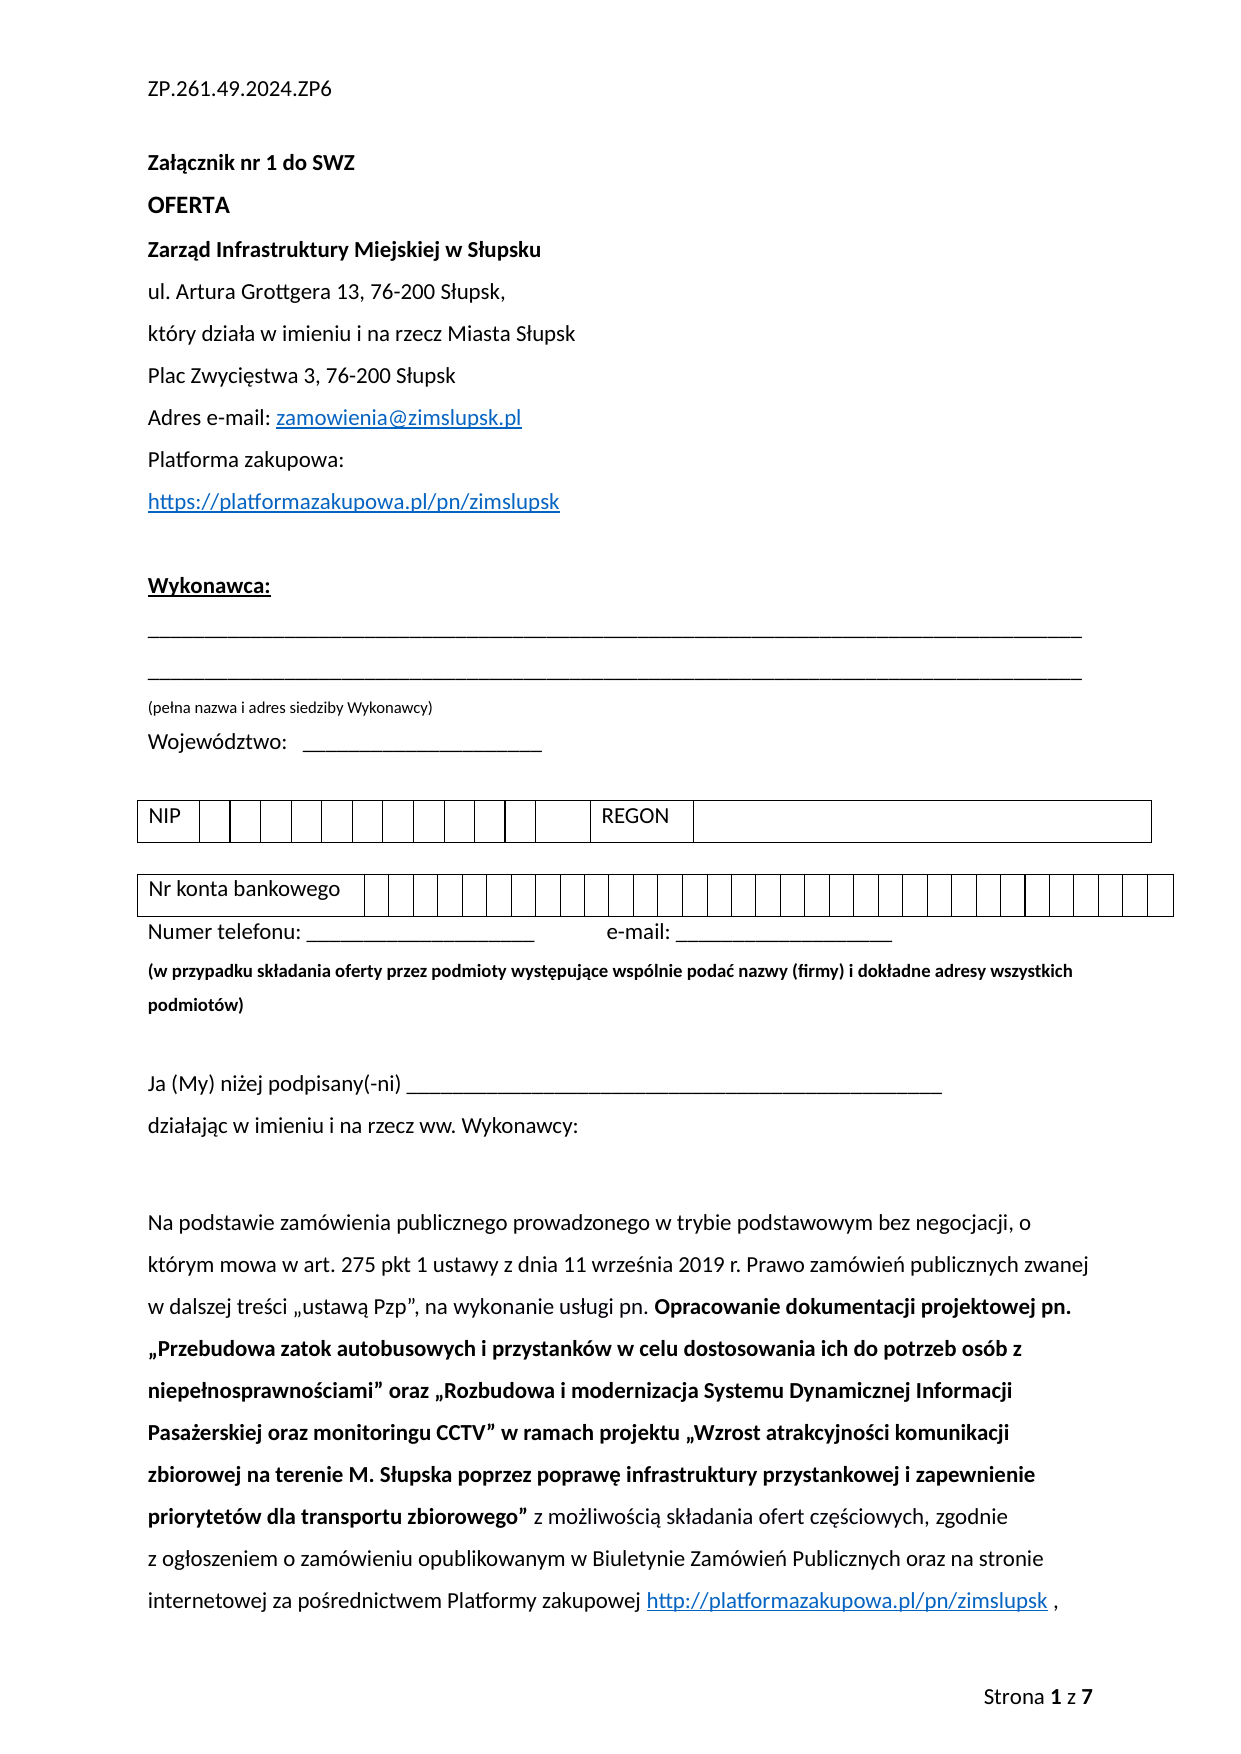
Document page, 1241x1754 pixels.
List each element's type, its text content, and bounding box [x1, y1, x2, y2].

table_header [683, 875, 707, 916]
table_header [903, 875, 927, 916]
table_header [854, 875, 878, 916]
text Województwo: _____________________ [148, 727, 1093, 756]
table_header [1074, 875, 1098, 916]
table_header [414, 875, 437, 916]
table_header [1001, 875, 1024, 916]
table_header [694, 801, 1151, 842]
table_header [879, 875, 902, 916]
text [148, 1208, 1093, 1614]
text OFERTA [148, 189, 1093, 220]
table_header [1148, 875, 1173, 916]
table_header [231, 801, 260, 842]
table_header [1123, 875, 1147, 916]
table_header [1099, 875, 1122, 916]
table_header [952, 875, 976, 916]
table_header [536, 801, 590, 842]
text __________________________________________________________________________________ [148, 613, 1093, 641]
table_header [708, 875, 731, 916]
table_header [585, 875, 608, 916]
table_header [512, 875, 535, 916]
table_header [292, 801, 321, 842]
table_header [756, 875, 780, 916]
table_header [658, 875, 682, 916]
table_header [732, 875, 755, 916]
table_header [389, 875, 413, 916]
text działając w imieniu i na rzecz ww. Wykonawcy: [148, 1111, 1093, 1139]
table_header [438, 875, 462, 916]
text Załącznik nr 1 do SWZ [148, 148, 1093, 176]
table_header [200, 801, 229, 842]
table_header [536, 875, 560, 916]
table_header [487, 875, 511, 916]
text (pełna nazwa i adres siedziby Wykonawcy) [148, 697, 1093, 717]
table_header [463, 875, 486, 916]
text (w przypadku składania oferty przez podmioty występujące wspólnie podać nazwy (firmy) i dokładne adresy wszystkich podmiotów) [148, 959, 1093, 1016]
table_header [445, 801, 474, 842]
text Adres e-mail: zamowienia@zimslupsk.pl [148, 403, 1093, 431]
table_header REGON [591, 801, 693, 842]
table_header [1026, 875, 1049, 916]
text Zarząd Infrastruktury Miejskiej w Słupsku [148, 235, 1093, 263]
table_header Nr konta bankowego [138, 875, 364, 916]
table_header [1050, 875, 1073, 916]
text https://platformazakupowa.pl/pn/zimslupsk [148, 487, 1093, 515]
table_header [506, 801, 535, 842]
table_header [609, 875, 633, 916]
list Wykonawca: [148, 571, 1093, 599]
table_header [414, 801, 444, 842]
table_header NIP [138, 801, 199, 842]
table_header [353, 801, 382, 842]
text ul. Artura Grottgera 13, 76-200 Słupsk, [148, 277, 1093, 305]
table_header [781, 875, 804, 916]
table_header [322, 801, 352, 842]
text Plac Zwycięstwa 3, 76-200 Słupsk [148, 361, 1093, 389]
text Platforma zakupowa: [148, 445, 1093, 473]
table_header [634, 875, 657, 916]
text __________________________________________________________________________________ [148, 655, 1093, 683]
table_header [561, 875, 584, 916]
text który działa w imieniu i na rzecz Miasta Słupsk [148, 319, 1093, 347]
table_header [261, 801, 291, 842]
table_header [805, 875, 829, 916]
table_header [977, 875, 1000, 916]
table_header [365, 875, 388, 916]
table_header [475, 801, 504, 842]
table_header [928, 875, 951, 916]
text Numer telefonu: ____________________ e-mail: ___________________ [148, 917, 1093, 945]
table_header [383, 801, 413, 842]
text Ja (My) niżej podpisany(-ni) _______________________________________________ [148, 1069, 1093, 1097]
table_header [830, 875, 853, 916]
